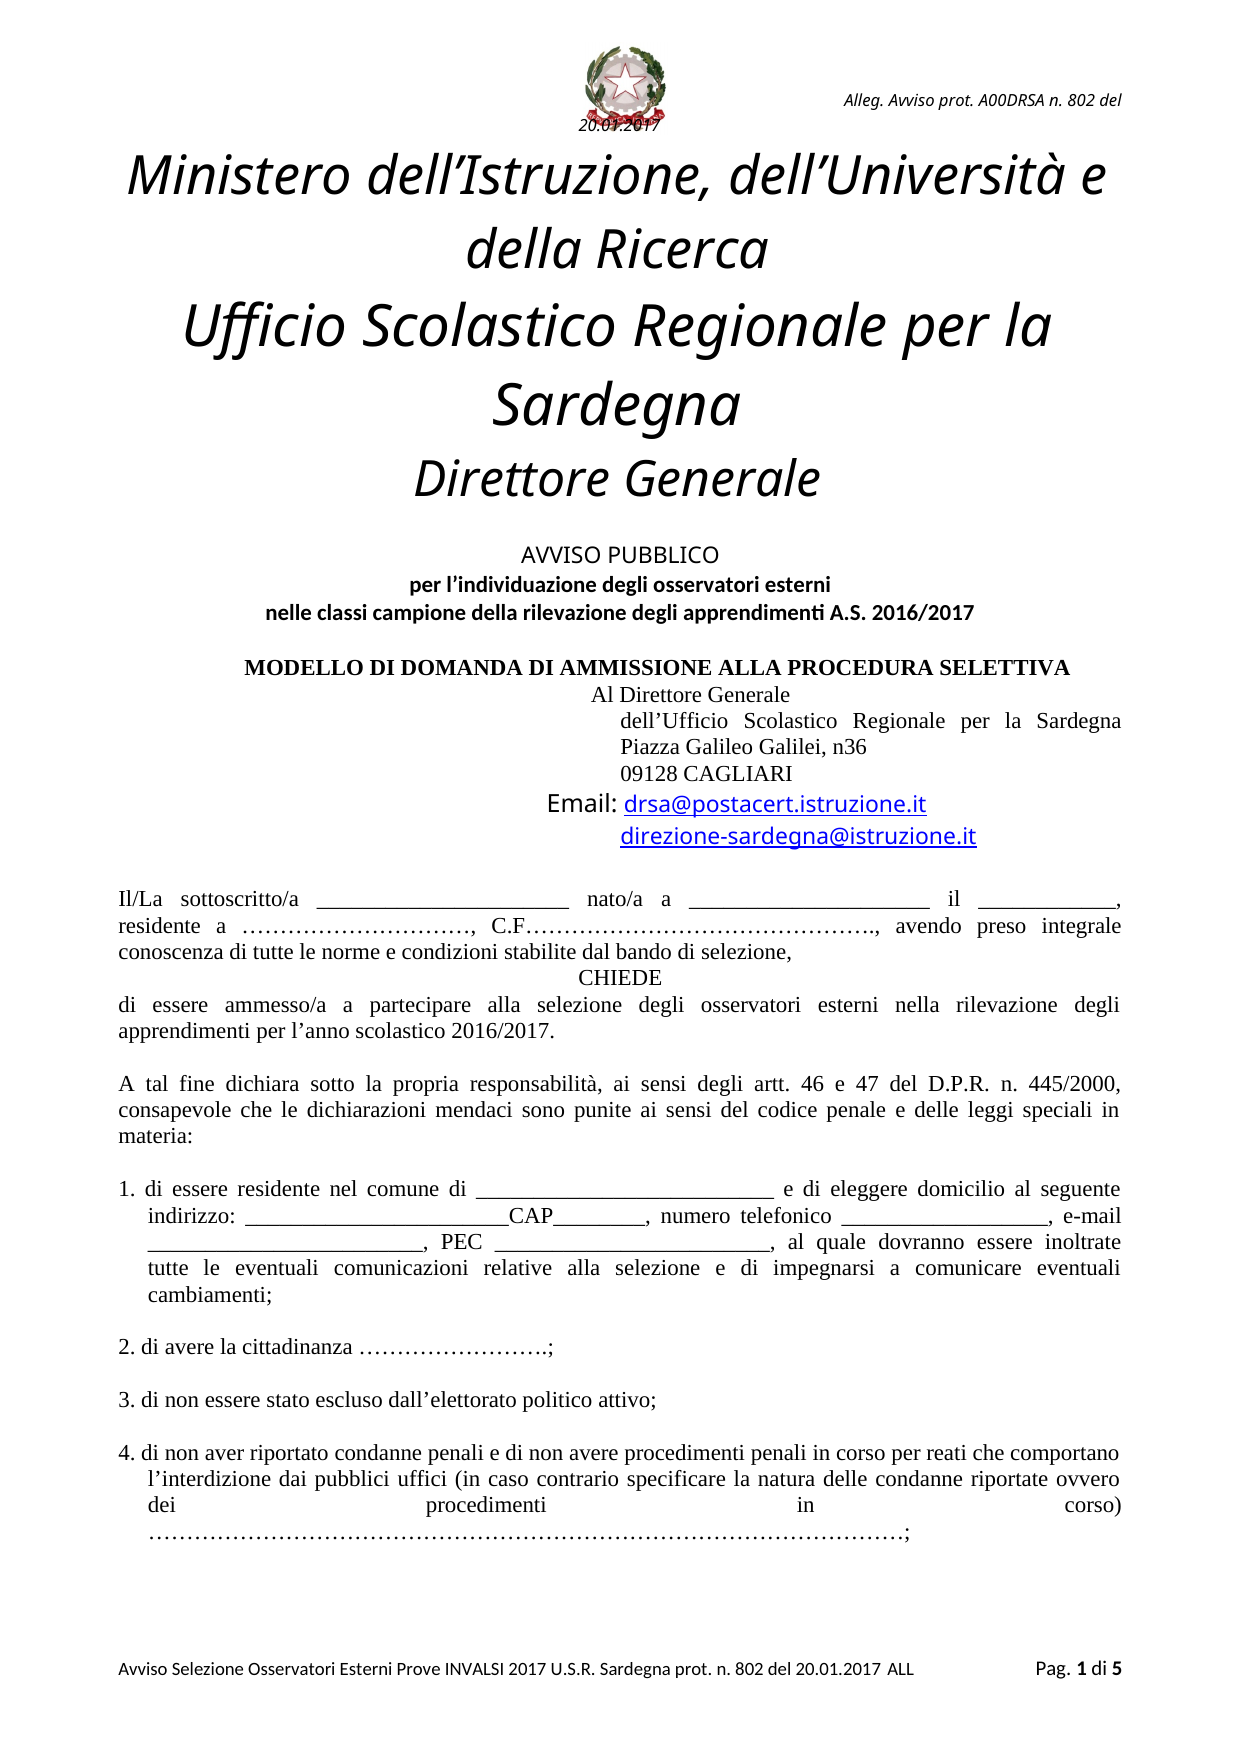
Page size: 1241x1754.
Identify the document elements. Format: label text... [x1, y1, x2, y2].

text 2. di avere la cittadinanza …………………….; [118, 1333, 1122, 1360]
text Email: drsa@postacert.istruzione.it [546, 786, 1122, 820]
text 4. di non aver riportato condanne penali e di non avere procedimenti penali in corso per reati che comportano l’interdizione dai pubblici uffici (in caso contrario specificare la natura delle condanne riportate ovvero dei procedimenti in corso) ………………………………………………………………………………………; [118, 1439, 1122, 1544]
text per l’individuazione degli osservatori esterni [118, 570, 1122, 598]
text di essere ammesso/a a partecipare alla selezione degli osservatori esterni nella rilevazione degli apprendimenti per l’anno scolastico 2016/2017. [118, 991, 1122, 1043]
text dell’Ufficio Scolastico Regionale per la Sardegna Piazza Galileo Galilei, n36 [620, 707, 1122, 760]
text direzione-sardegna@istruzione.it [620, 820, 1122, 851]
text 1. di essere residente nel comune di __________________________ e di eleggere domicilio al seguente indirizzo: _______________________CAP________, numero telefonico __________________, e-mail ________________________, PEC ________________________, al quale dovranno essere inoltrate tutte le eventuali comunicazioni relative alla selezione e di impegnarsi a comunicare eventuali cambiamenti; [118, 1175, 1122, 1307]
text Il/La sottoscritto/a ______________________ nato/a a _____________________ il ____________, residente a …………………………, C.F………………………………………., avendo preso integrale conoscenza di tutte le norme e condizioni stabilite dal bando di selezione, [118, 885, 1122, 964]
text CHIEDE [118, 964, 1122, 991]
text A tal fine dichiara sotto la propria responsabilità, ai sensi degli artt. 46 e 47 del D.P.R. n. 445/2000, consapevole che le dichiarazioni mendaci sono punite ai sensi del codice penale e delle leggi speciali in materia: [118, 1070, 1122, 1149]
text MODELLO DI DOMANDA DI AMMISSIONE ALLA PROCEDURA SELETTIVA [118, 654, 1122, 681]
picture [582, 42, 670, 135]
text nelle classi campione della rilevazione degli apprendimenti A.S. 2016/2017 [118, 598, 1122, 626]
text AVVISO PUBBLICO [118, 539, 1122, 570]
text 09128 CAGLIARI [620, 760, 1122, 786]
text Al Direttore Generale [591, 681, 1122, 707]
text 3. di non essere stato escluso dall’elettorato politico attivo; [118, 1386, 1122, 1412]
